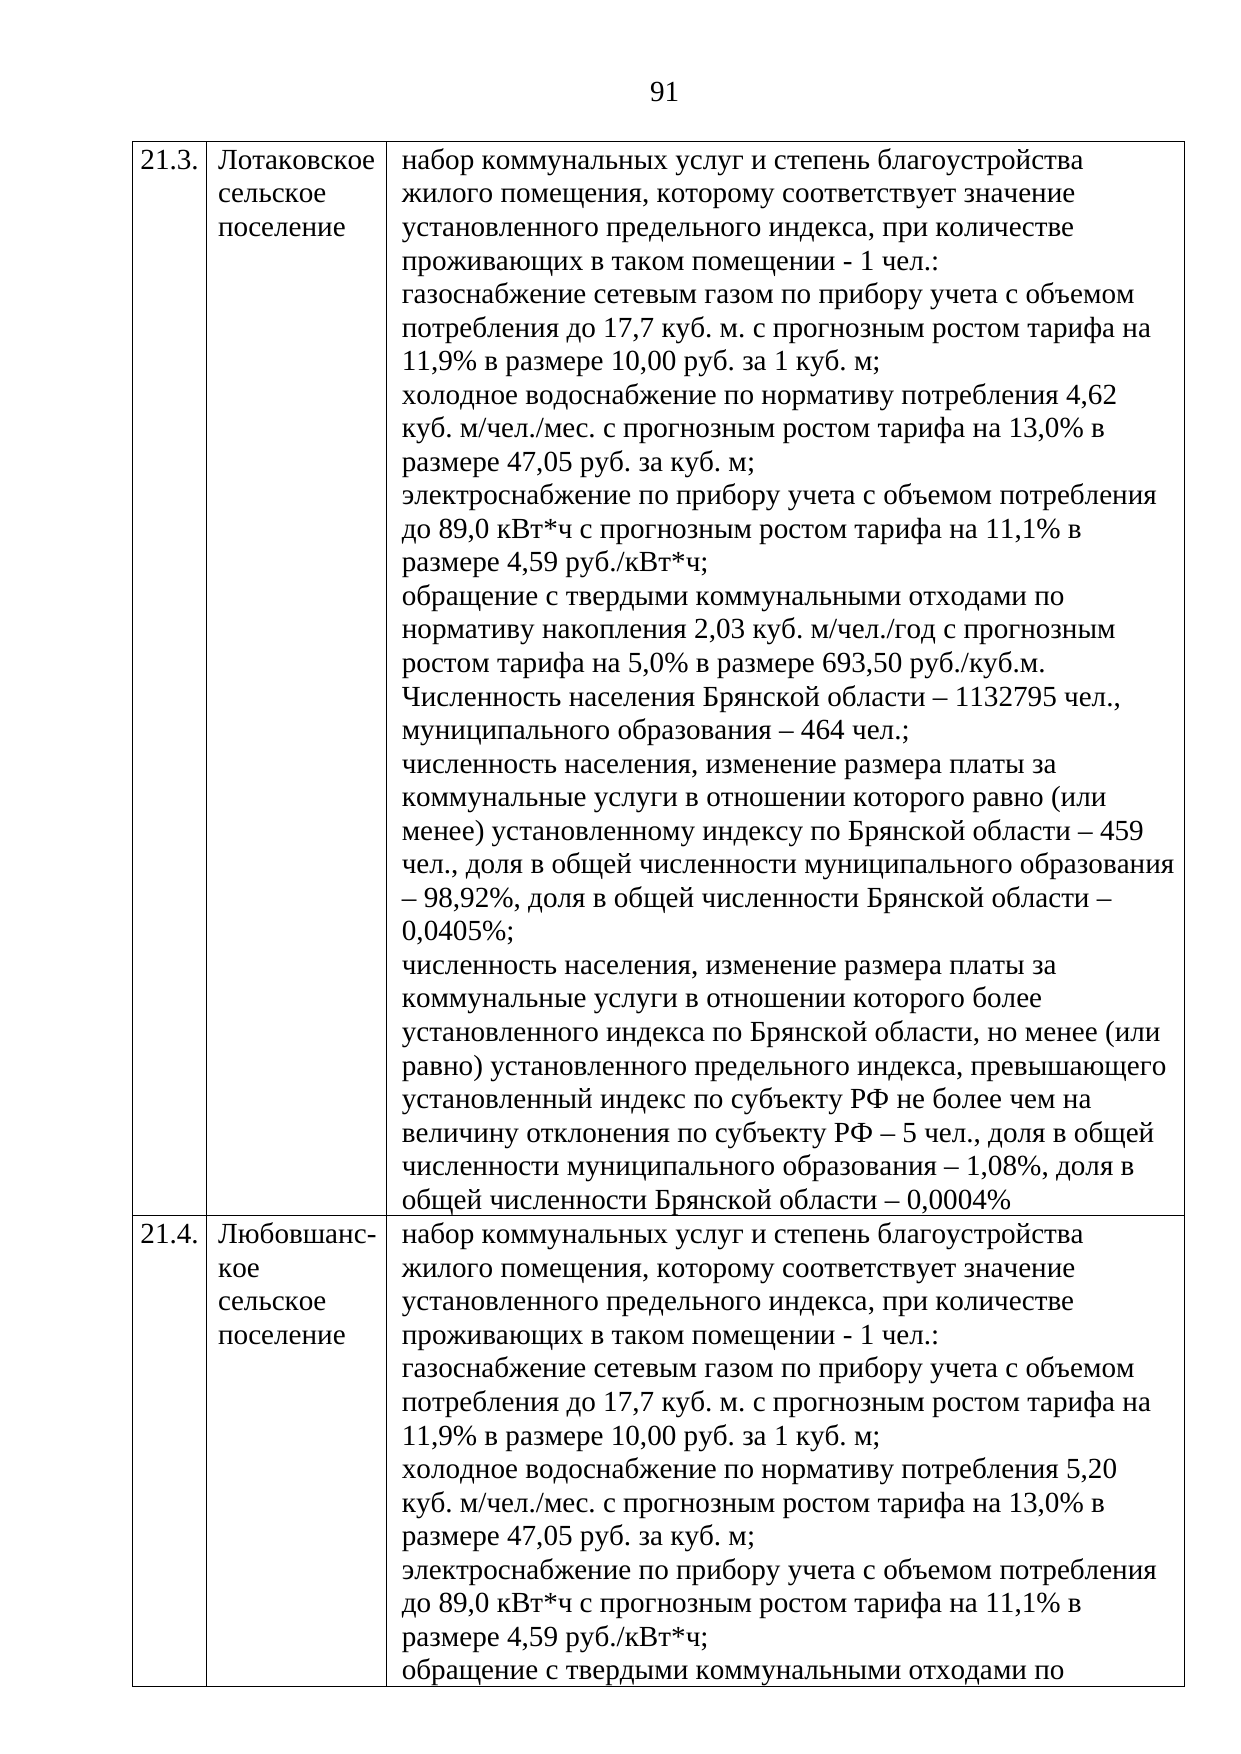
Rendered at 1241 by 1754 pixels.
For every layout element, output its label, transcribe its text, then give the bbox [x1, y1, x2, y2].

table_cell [387, 1216, 1184, 1686]
table_cell 21.3. [133, 142, 206, 1215]
table_cell Лотаковское сельское поселение [207, 142, 386, 1215]
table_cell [207, 1216, 386, 1686]
table_cell 21.4. [133, 1216, 206, 1686]
table_cell набор коммунальных услуг и степень благоустройства жилого помещения, которому соответствует значение установленного предельного индекса, при количестве проживающих в таком помещении - 1 чел.: газоснабжение сетевым газом по прибору учета с объемом потребления до 17,7 куб. м. с прогнозным ростом тарифа на 11,9% в размере 10,00 руб. за 1 куб. м; холодное водоснабжение по нормативу потребления 4,62 куб. м/чел./мес. с прогнозным ростом тарифа на 13,0% в размере 47,05 руб. за куб. м; электроснабжение по прибору учета с объемом потребления до 89,0 кВт*ч с прогнозным ростом тарифа на 11,1% в размере 4,59 руб./кВт*ч; обращение с твердыми коммунальными отходами по нормативу накопления 2,03 куб. м/чел./год с прогнозным ростом тарифа на 5,0% в размере 693,50 руб./куб.м. Численность населения Брянской области – 1132795 чел., муниципального образования – 464 чел.; численность населения, изменение размера платы за коммунальные услуги в отношении которого равно (или менее) установленному индексу по Брянской области – 459 чел., доля в общей численности муниципального образования – 98,92%, доля в общей численности Брянской области – 0,0405%; численность населения, изменение размера платы за коммунальные услуги в отношении которого более установленного индекса по Брянской области, но менее (или равно) установленного предельного индекса, превышающего установленный индекс по субъекту РФ не более чем на величину отклонения по субъекту РФ – 5 чел., доля в общей численности муниципального образования – 1,08%, доля в общей численности Брянской области – 0,0004% [387, 142, 1184, 1215]
